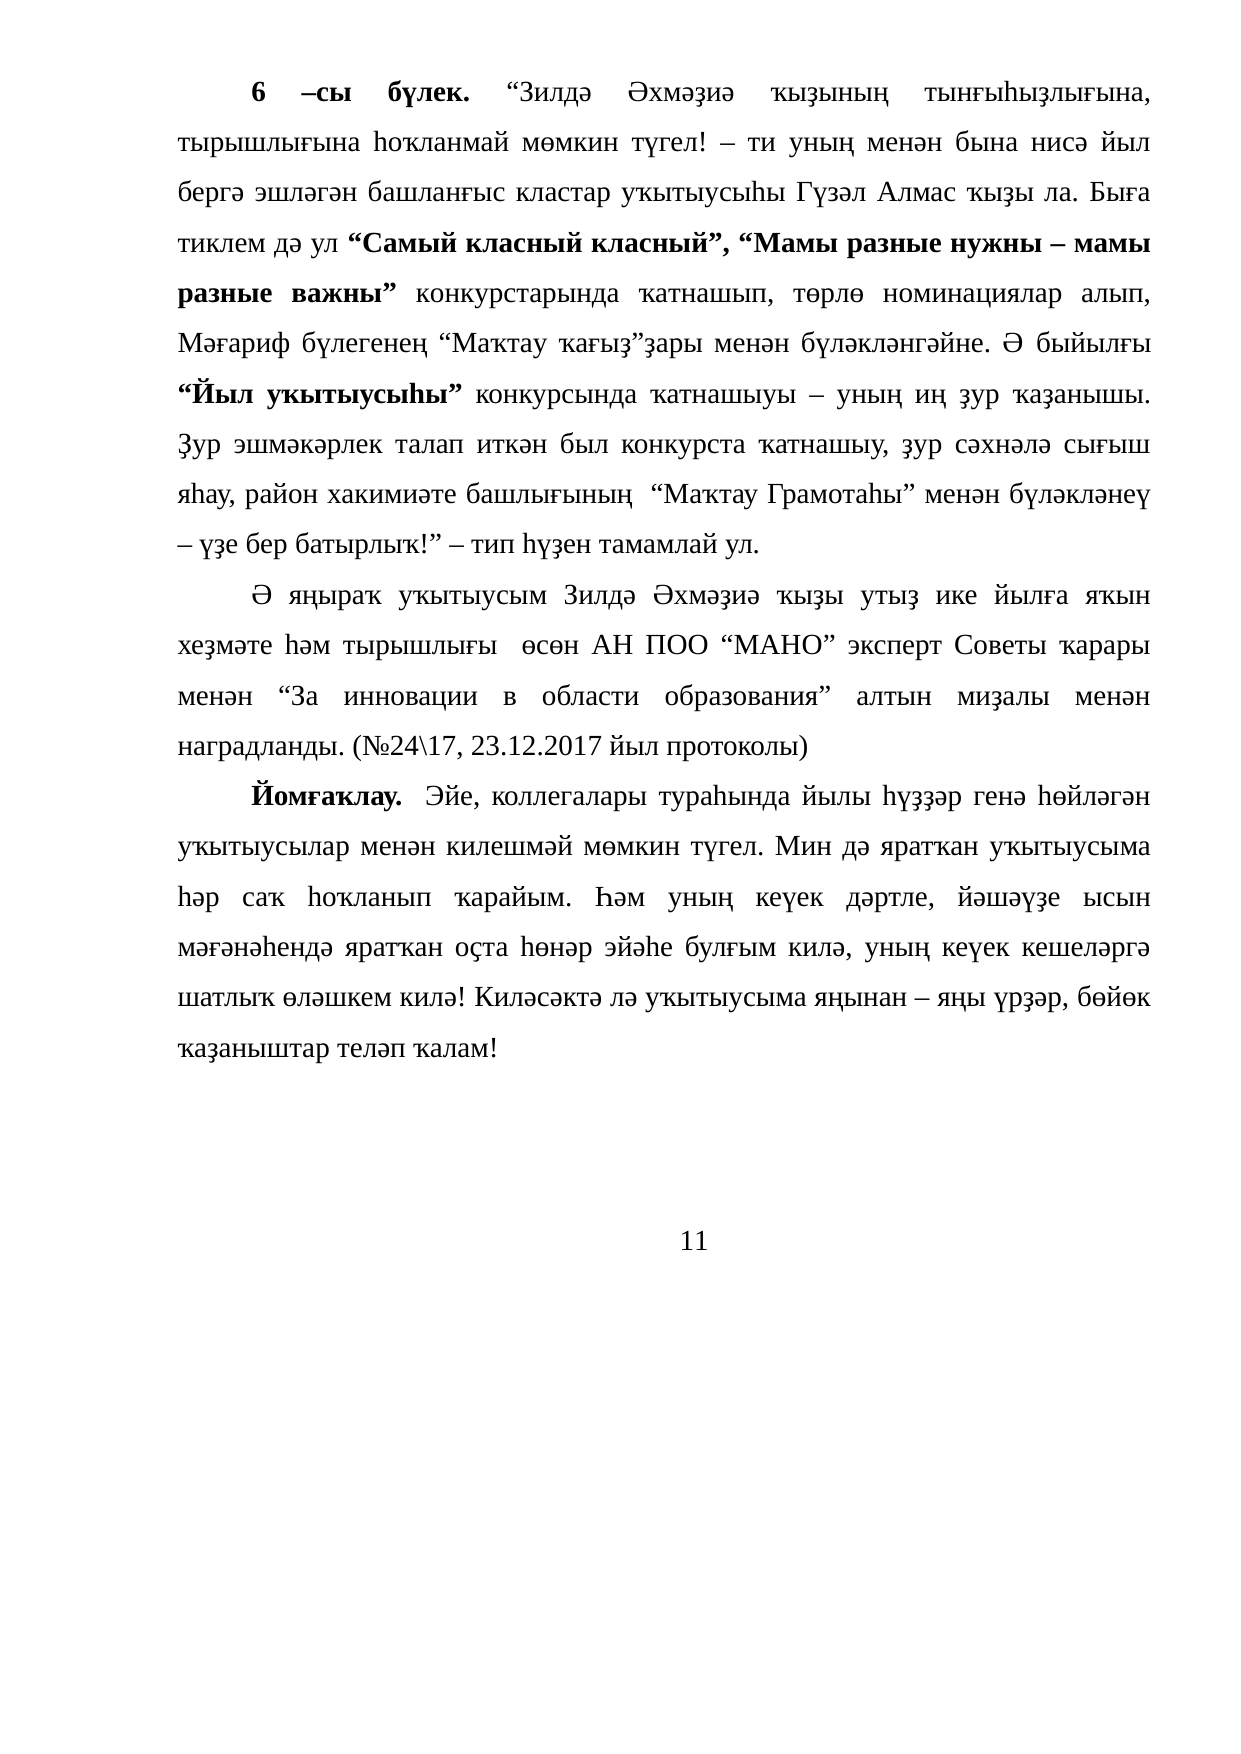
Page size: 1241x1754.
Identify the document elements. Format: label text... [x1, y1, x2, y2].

text 6 –сы бүлек. “Зилдә Әхмәҙиә ҡыҙының тынғыһыҙлығына, тырышлығына һоҡланмай мөмкин түгел! – ти уның менән бына нисә йыл бергә эшләгән башланғыс кластар уҡытыусыһы Гүзәл Алмас ҡыҙы ла. Быға тиклем дә ул “Самый класный класный”, “Мамы разные нужны – мамы разные важны” конкурстарында ҡатнашып, төрлө номинациялар алып, Мәғариф бүлегенең “Маҡтау ҡағыҙ”ҙары менән бүләкләнгәйне. Ә быйылғы “Йыл уҡытыусыһы” конкурсында ҡатнашыуы – уның иң ҙур ҡаҙанышы. Ҙур эшмәкәрлек талап иткән был конкурста ҡатнашыу, ҙур сәхнәлә сығыш яһау, район хакимиәте башлығының “Маҡтау Грамотаһы” менән бүләкләнеү – үҙе бер батырлыҡ!” – тип һүҙен тамамлай ул. [177, 74, 1152, 560]
text 11 [177, 1223, 1152, 1256]
text Йомғаҡлау. Эйе, коллегалары тураһында йылы һүҙҙәр генә һөйләгән уҡытыусылар менән килешмәй мөмкин түгел. Мин дә яратҡан уҡытыусыма һәр саҡ һоҡланып ҡарайым. Һәм уның кеүек дәртле, йәшәүҙе ысын мәғәнәһендә яратҡан оҫта һөнәр эйәһе булғым килә, уның кеүек кешеләргә шатлыҡ өләшкем килә! Киләсәктә лә уҡытыусыма яңынан – яңы үрҙәр, бөйөк ҡаҙаныштар теләп ҡалам! [177, 778, 1152, 1063]
text Ә яңыраҡ уҡытыусым Зилдә Әхмәҙиә ҡыҙы утыҙ ике йылға яҡын хеҙмәте һәм тырышлығы өсөн АН ПОО “МАНО” эксперт Советы ҡарары менән “За инновации в области образования” алтын миҙалы менән наградланды. (№24\17, 23.12.2017 йыл протоколы) [177, 577, 1152, 761]
